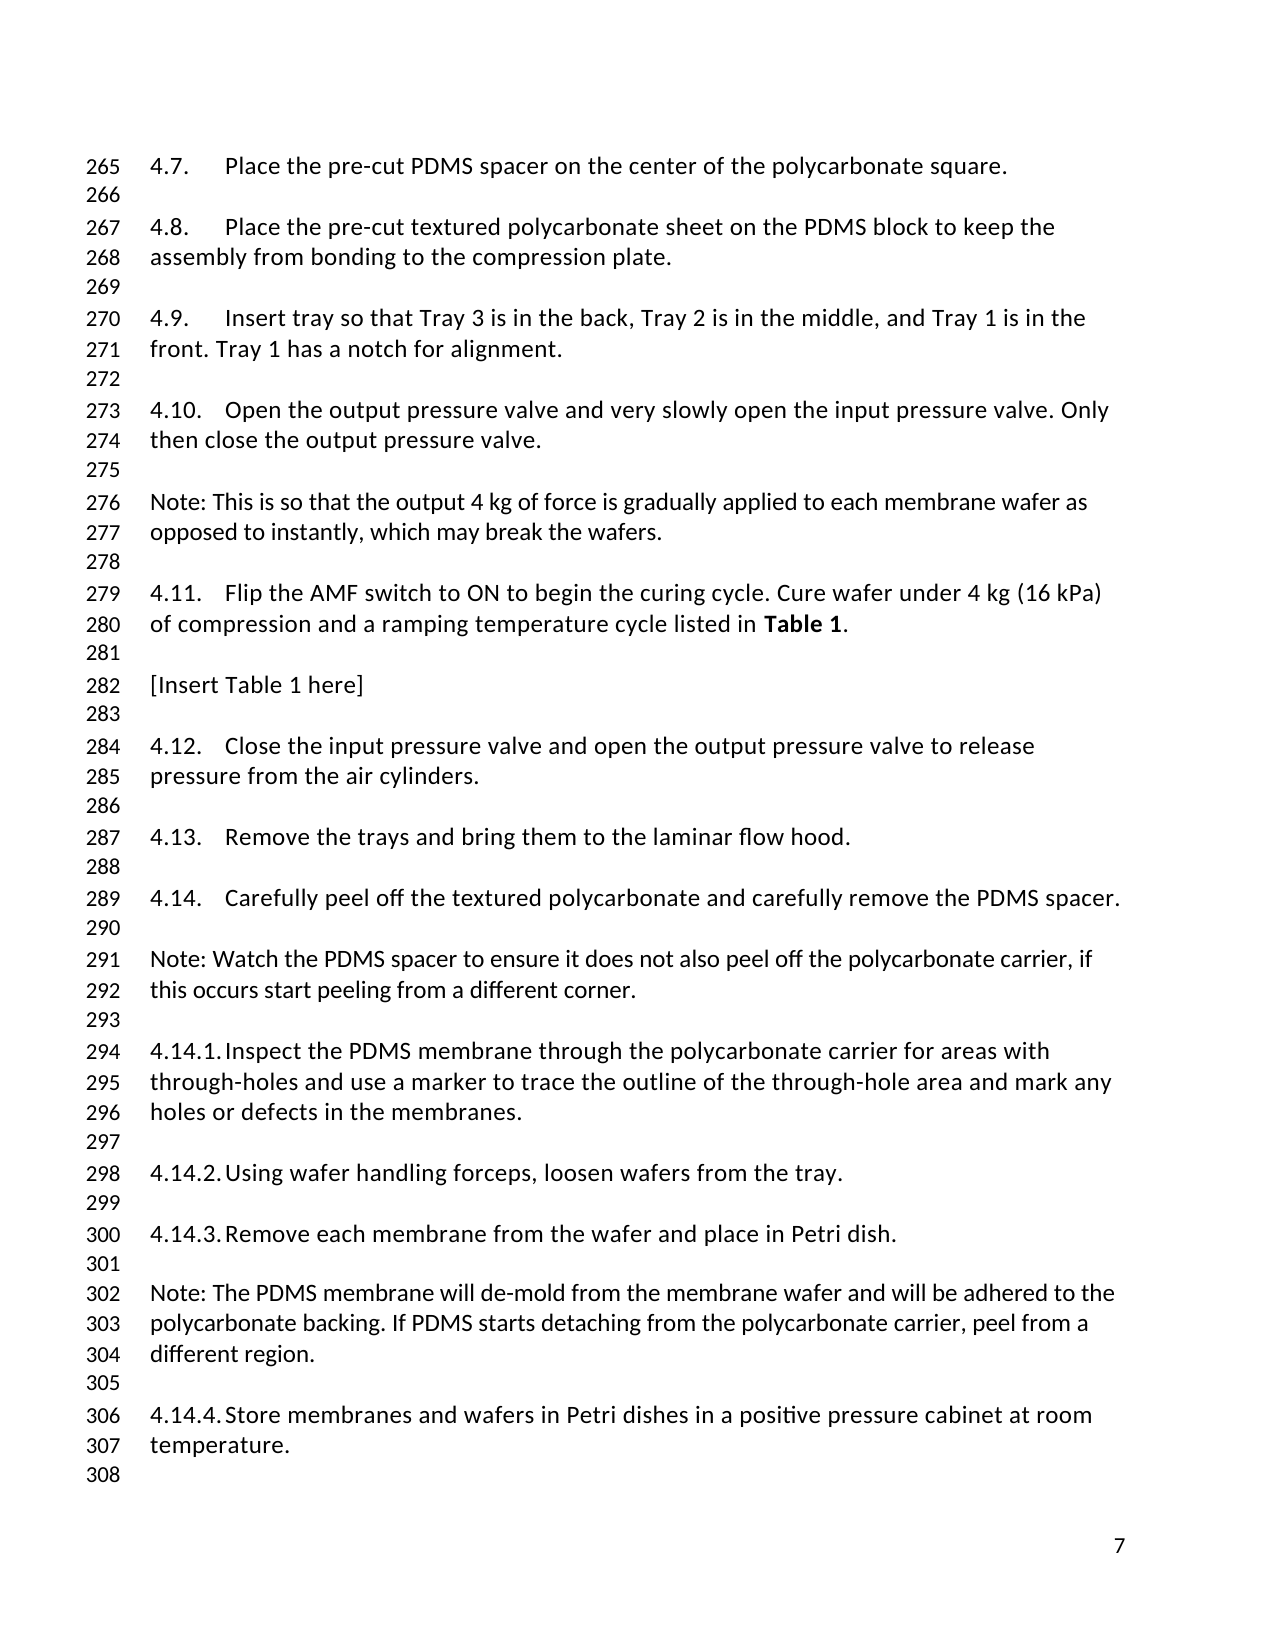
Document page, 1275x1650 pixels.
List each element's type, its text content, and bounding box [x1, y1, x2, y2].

subtitle Open the output pressure valve and very slowly open the input pressure valve. Only then close the output pressure valve. [150, 394, 1125, 455]
subtitle Flip the AMF switch to ON to begin the curing cycle. Cure wafer under 4 kg (16 kPa) of compression and a ramping temperature cycle listed in Table 1. [150, 577, 1125, 638]
subtitle Remove each membrane from the wafer and place in Petri dish. [150, 1218, 1125, 1249]
subtitle Store membranes and wafers in Petri dishes in a positive pressure cabinet at room temperature. [150, 1399, 1125, 1460]
subtitle [Insert Table 1 here] [150, 669, 1125, 699]
subtitle Place the pre-cut textured polycarbonate sheet on the PDMS block to keep the assembly from bonding to the compression plate. [150, 211, 1125, 272]
subtitle Carefully peel off the textured polycarbonate and carefully remove the PDMS spacer. [150, 882, 1125, 913]
subtitle Insert tray so that Tray 3 is in the back, Tray 2 is in the middle, and Tray 1 is in the front. Tray 1 has a notch for alignment. [150, 303, 1125, 364]
subtitle Note: This is so that the output 4 kg of force is gradually applied to each membrane wafer as opposed to instantly, which may break the wafers. [150, 486, 1125, 547]
subtitle Inspect the PDMS membrane through the polycarbonate carrier for areas with through-holes and use a marker to trace the outline of the through-hole area and mark any holes or defects in the membranes. [150, 1035, 1125, 1127]
subtitle Close the input pressure valve and open the output pressure valve to release pressure from the air cylinders. [150, 730, 1125, 791]
subtitle Remove the trays and bring them to the laminar flow hood. [150, 821, 1125, 852]
subtitle Place the pre-cut PDMS spacer on the center of the polycarbonate square. [150, 150, 1125, 181]
subtitle Note: The PDMS membrane will de-mold from the membrane wafer and will be adhered to the polycarbonate backing. If PDMS starts detaching from the polycarbonate carrier, peel from a different region. [150, 1277, 1125, 1368]
subtitle Using wafer handling forceps, loosen wafers from the tray. [150, 1157, 1125, 1188]
subtitle Note: Watch the PDMS spacer to ensure it does not also peel off the polycarbonate carrier, if this occurs start peeling from a different corner. [150, 943, 1125, 1004]
